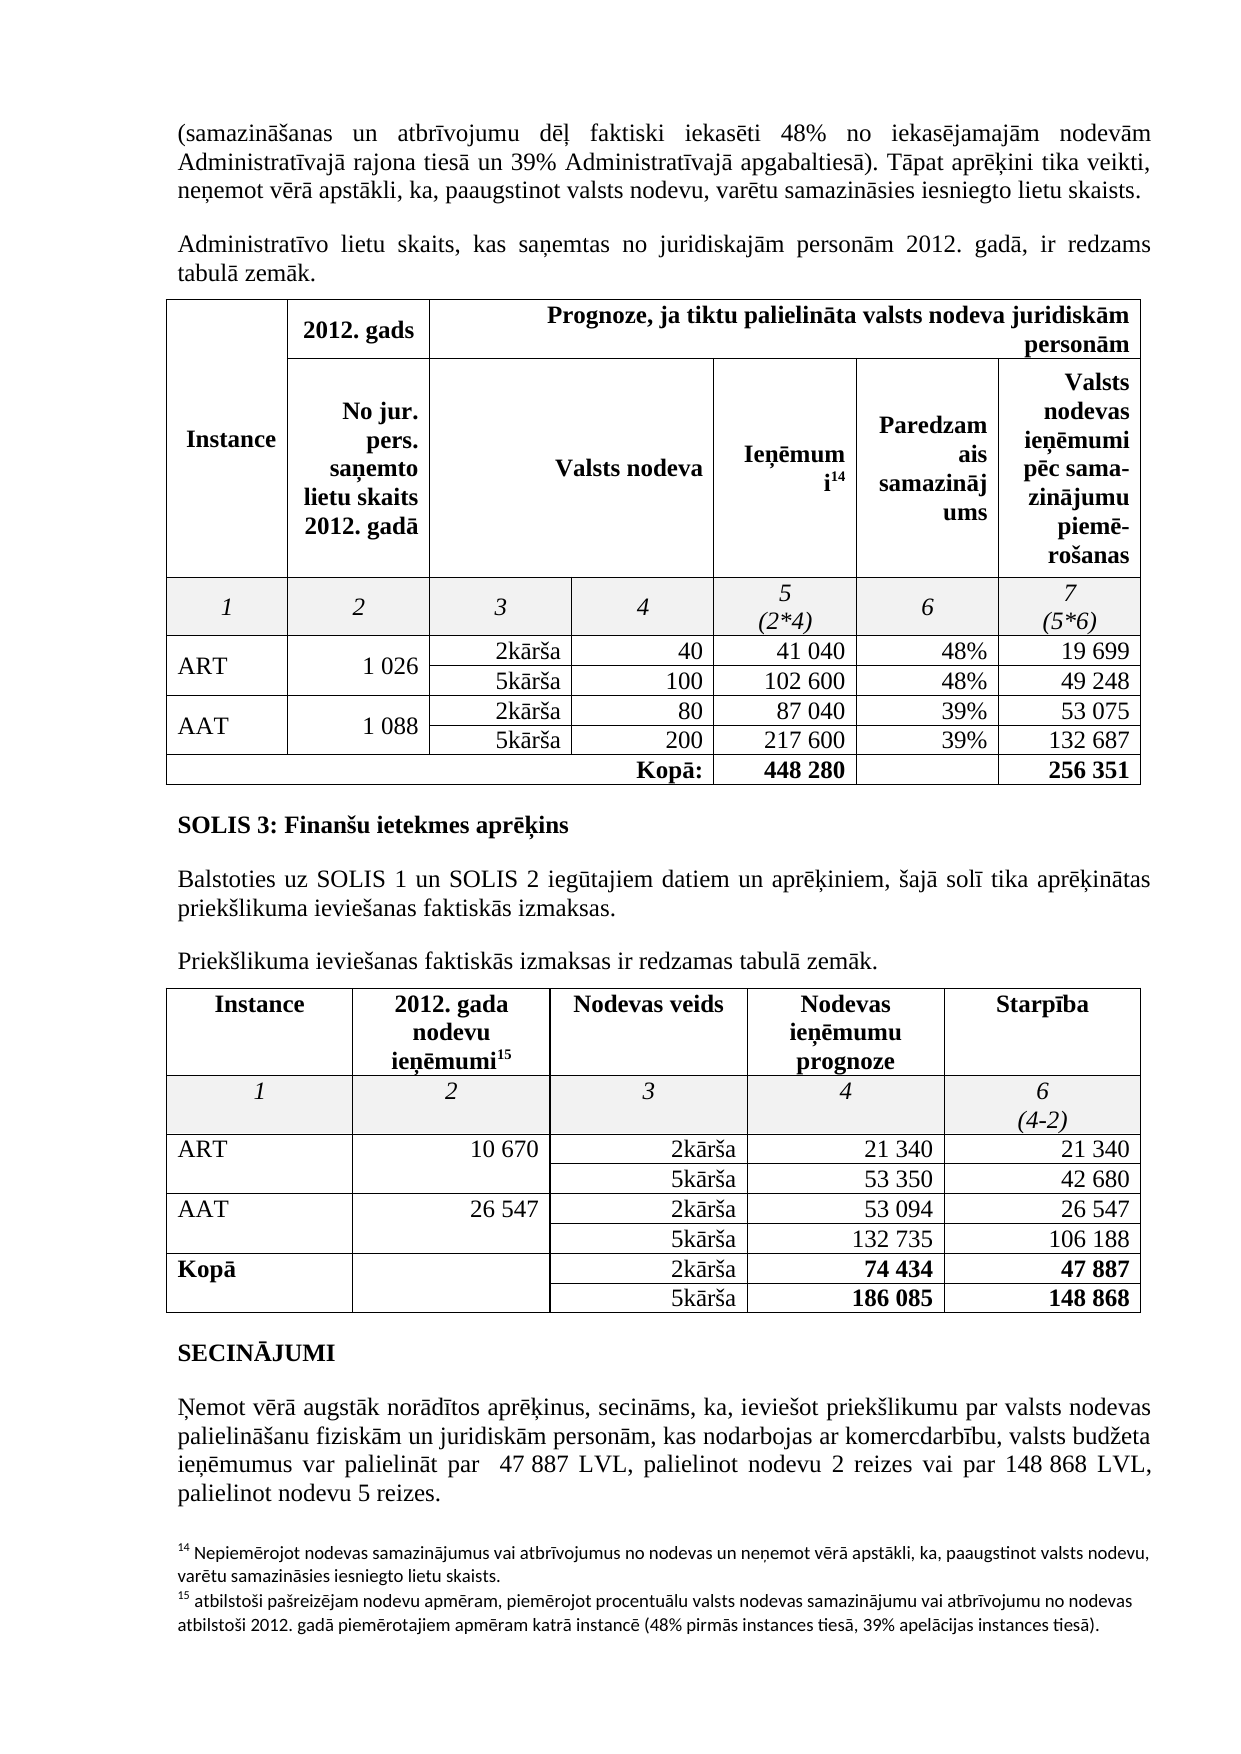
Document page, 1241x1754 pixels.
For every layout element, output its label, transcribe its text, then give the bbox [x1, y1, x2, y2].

table_cell 102 600 [714, 666, 856, 695]
table_header Prognoze, ja tiktu palielināta valsts nodeva juridiskām personām [430, 300, 1140, 358]
table_cell 2kārša [551, 1194, 747, 1223]
table_cell 26 547 [945, 1194, 1140, 1223]
table_cell 1 [167, 578, 287, 635]
table_cell 53 094 [748, 1194, 944, 1223]
table_cell 3 [551, 1076, 747, 1133]
table_cell Paredzamais samazinājums [857, 359, 998, 577]
table_cell 2kārša [430, 696, 571, 724]
table_cell Kopā [167, 1254, 352, 1312]
table_cell 74 434 [748, 1254, 944, 1282]
table_cell 1 [167, 1076, 352, 1133]
table_cell AAT [167, 696, 287, 754]
table_cell 448 280 [714, 755, 856, 784]
table_cell 5kārša [430, 666, 571, 695]
table_cell 217 600 [714, 726, 856, 754]
table_cell 148 868 [945, 1284, 1140, 1312]
table_cell 7 (5*6) [999, 578, 1140, 635]
table_cell 186 085 [748, 1284, 944, 1312]
table_cell 10 670 [353, 1135, 549, 1193]
table_header Instance [167, 989, 352, 1075]
table_cell 2 [353, 1076, 549, 1133]
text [177, 118, 1152, 204]
table_cell 41 040 [714, 636, 856, 665]
table_cell 132 735 [748, 1224, 944, 1253]
table_cell 80 [572, 696, 713, 724]
table_header Instance [167, 300, 287, 577]
table_cell 2kārša [551, 1135, 747, 1163]
text SOLIS 3: Finanšu ietekmes aprēķins [177, 810, 1152, 839]
table_cell 1 026 [288, 636, 429, 695]
table_cell 6 (4-2) [945, 1076, 1140, 1133]
table_cell 39% [857, 726, 998, 754]
table_cell 100 [572, 666, 713, 695]
text Administratīvo lietu skaits, kas saņemtas no juridiskajām personām 2012. gadā, ir redzams tabulā zemāk. [177, 229, 1152, 287]
table_cell ART [167, 636, 287, 695]
table_cell Valsts nodevas ieņēmumi pēc sama-zinājumu piemē-rošanas [999, 359, 1140, 577]
table_cell 5kārša [551, 1224, 747, 1253]
table_cell 1 088 [288, 696, 429, 754]
table_cell Valsts nodeva [430, 359, 713, 577]
table_cell Ieņēmumi [714, 359, 856, 577]
table_cell 21 340 [748, 1135, 944, 1163]
table_cell 21 340 [945, 1135, 1140, 1163]
table_cell 3 [430, 578, 571, 635]
table_cell 87 040 [714, 696, 856, 724]
table_cell 39% [857, 696, 998, 724]
table_cell 26 547 [353, 1194, 549, 1253]
table_cell 48% [857, 636, 998, 665]
table_cell 6 [857, 578, 998, 635]
table_header Nodevas veids [551, 989, 747, 1075]
table_cell 5kārša [430, 726, 571, 754]
table_header Nodevas ieņēmumu prognoze [748, 989, 944, 1075]
table_cell 40 [572, 636, 713, 665]
table_cell 5kārša [551, 1164, 747, 1193]
table_cell 53 350 [748, 1164, 944, 1193]
table_cell 2kārša [551, 1254, 747, 1282]
text SECINĀJUMI [177, 1338, 1152, 1367]
table_cell 48% [857, 666, 998, 695]
table_cell 47 887 [945, 1254, 1140, 1282]
table_cell ART [167, 1135, 352, 1193]
text Balstoties uz SOLIS 1 un SOLIS 2 iegūtajiem datiem un aprēķiniem, šajā solī tika aprēķinātas priekšlikuma ieviešanas faktiskās izmaksas. [177, 864, 1152, 921]
text Ņemot vērā augstāk norādītos aprēķinus, secināms, ka, ieviešot priekšlikumu par valsts nodevas palielināšanu fiziskām un juridiskām personām, kas nodarbojas ar komercdarbību, valsts budžeta ieņēmumus var palielināt par 47 887 LVL, palielinot nodevu 2 reizes vai par 148 868 LVL, palielinot nodevu 5 reizes. [177, 1392, 1152, 1507]
table_header 2012. gads [288, 300, 429, 358]
table_header Starpība [945, 989, 1140, 1075]
table_cell 49 248 [999, 666, 1140, 695]
table_cell 4 [748, 1076, 944, 1133]
table_cell Kopā: [167, 755, 713, 784]
table_cell No jur. pers. saņemto lietu skaits 2012. gadā [288, 359, 429, 577]
table_cell 256 351 [999, 755, 1140, 784]
table_cell 42 680 [945, 1164, 1140, 1193]
table_cell 19 699 [999, 636, 1140, 665]
table_cell 5kārša [551, 1284, 747, 1312]
table_cell [353, 1254, 549, 1312]
table_header 2012. gada nodevu ieņēmumi [353, 989, 549, 1075]
table_cell AAT [167, 1194, 352, 1253]
table_cell 2 [288, 578, 429, 635]
table_cell [857, 755, 998, 784]
table_cell 4 [572, 578, 713, 635]
table_cell 5 (2*4) [714, 578, 856, 635]
table_cell 53 075 [999, 696, 1140, 724]
table_cell 2kārša [430, 636, 571, 665]
text Priekšlikuma ieviešanas faktiskās izmaksas ir redzamas tabulā zemāk. [177, 946, 1152, 975]
table_cell 106 188 [945, 1224, 1140, 1253]
table_cell 132 687 [999, 726, 1140, 754]
table_cell 200 [572, 726, 713, 754]
